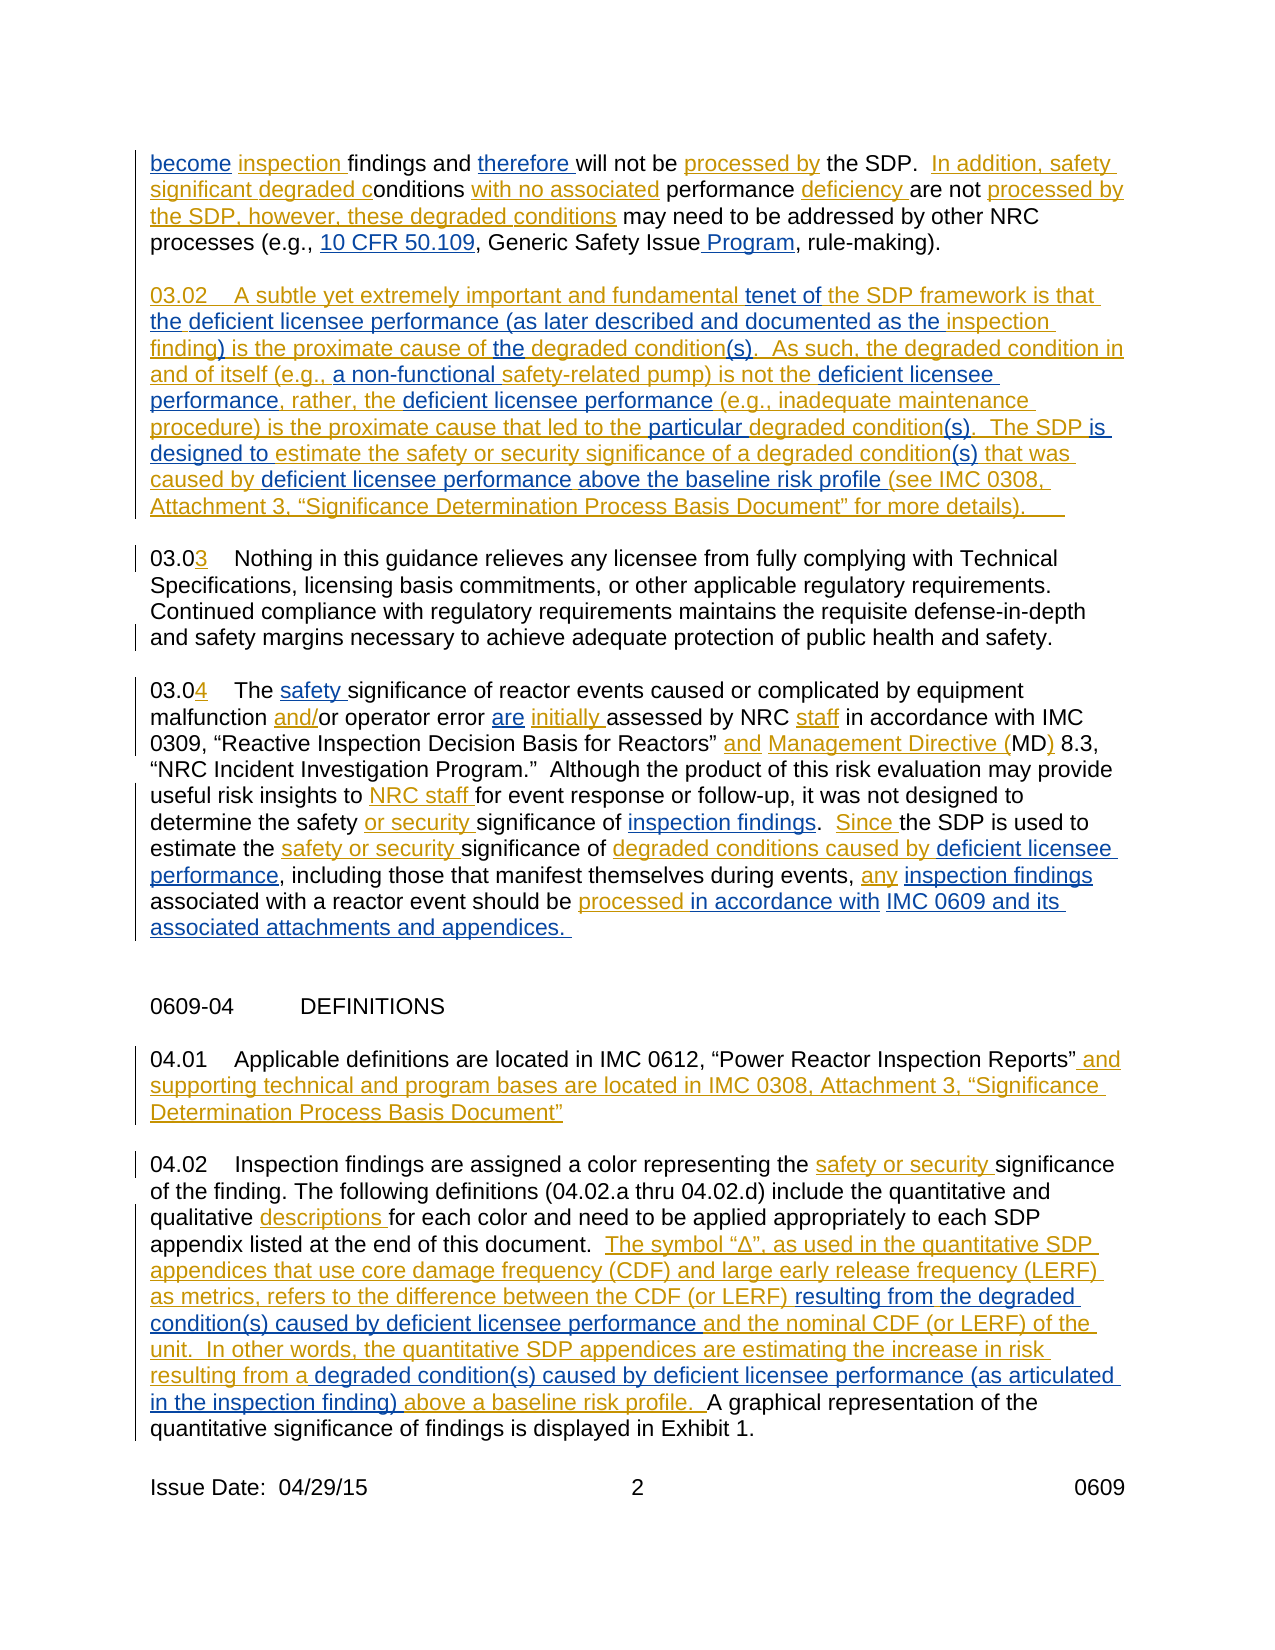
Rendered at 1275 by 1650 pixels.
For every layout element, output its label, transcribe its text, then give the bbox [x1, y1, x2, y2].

text 0609-04 DEFINITIONS [150, 993, 1125, 1020]
text 03.0 The significance of reactor events caused or complicated by equipment malfunction or operator error assessed by NRC in accordance with IMC 0309, “Reactive Inspection Decision Basis for Reactors” MD 8.3, “NRC Incident Investigation Program.” Although the product of this risk evaluation may provide useful risk insights to for event response or follow-up, it was not designed to determine the safety significance of . the SDP is used to estimate the significance of , including those that manifest themselves during events, associated with a reactor event should be [150, 677, 1125, 941]
text findings and will not be the SDP. onditions performance are not may need to be addressed by other NRC processes (e.g., , Generic Safety Issue, rule-making). [150, 150, 1125, 255]
text 03.0 Nothing in this guidance relieves any licensee from fully complying with Technical Specifications, licensing basis commitments, or other applicable regulatory requirements. Continued compliance with regulatory requirements maintains the requisite defense-in-depth and safety margins necessary to achieve adequate protection of public health and safety. [150, 545, 1125, 651]
text 04.01 Applicable definitions are located in IMC 0612, “Power Reactor Inspection Reports” [150, 1046, 1125, 1125]
text 04.02 Inspection findings are assigned a color representing the significance of the finding. The following definitions (04.02.a thru 04.02.d) include the quantitative and qualitative for each color and need to be applied appropriately to each SDP appendix listed at the end of this document. A graphical representation of the quantitative significance of findings is displayed in Exhibit 1. [150, 1151, 1125, 1441]
